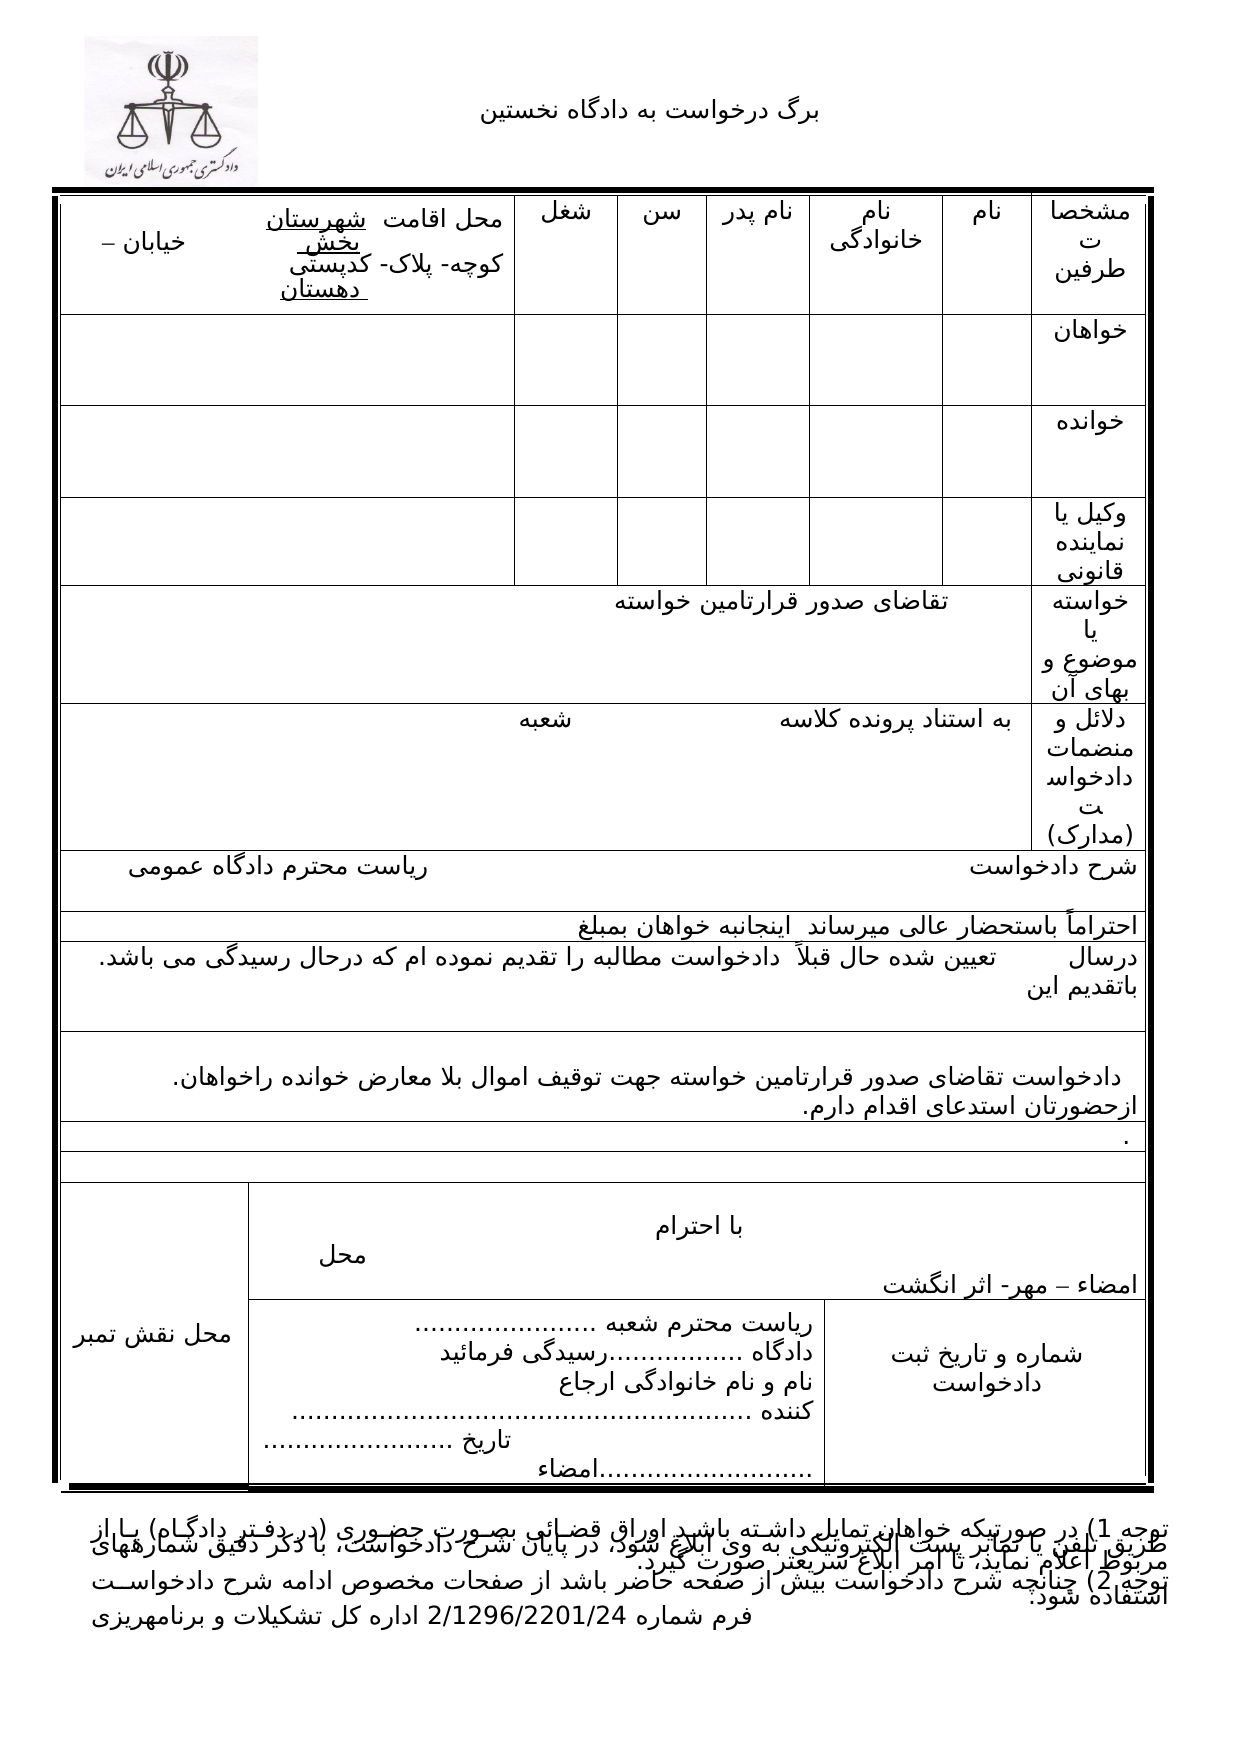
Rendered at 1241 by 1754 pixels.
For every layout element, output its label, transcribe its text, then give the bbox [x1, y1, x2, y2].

picture [84, 36, 259, 187]
table_cell [515, 406, 617, 497]
table_cell [707, 498, 809, 585]
table_cell [61, 315, 514, 405]
table_cell با احترام محل امضاء – مهر- اثر انگشت [249, 1183, 1145, 1299]
table_header سن [618, 196, 706, 314]
table_cell خواسته یا موضوع و بهای آن [1032, 586, 1145, 703]
table_cell به استناد پرونده کلاسه شعبه [61, 704, 1031, 850]
table_cell [61, 498, 514, 585]
table_cell دادخواست تقاضای صدور قرارتامین خواسته جهت توقیف اموال بلا معارض خوانده راخواهان. ازحضورتان استدعای اقدام دارم. [61, 1032, 1145, 1121]
table_cell [810, 315, 942, 405]
table_cell . [61, 1122, 1145, 1151]
text توجه 2) چنانچه شرح دادخواست بیش از صفحه حاضر باشد از صفحات مخصوص ادامه شرح دادخواست استفاده شود. [91, 1576, 1169, 1611]
table_cell [943, 498, 1031, 585]
table_cell وکیل یا نماینده قانونی [1032, 498, 1145, 585]
table_cell [618, 315, 706, 405]
table_cell شماره و تاریخ ثبت دادخواست [825, 1299, 1148, 1483]
text برگ درخواست به دادگاه نخستین [259, 96, 1090, 125]
table_cell [61, 1152, 1145, 1182]
table_cell دلائل و منضمات دادخواست (مدارک) [1032, 704, 1145, 850]
text فرم شماره 2/1296/2201/24 اداره کل تشکیلات و برنامهریزی [91, 1611, 344, 1628]
table_cell خواهان [1032, 315, 1145, 405]
table_cell [810, 406, 942, 497]
table_cell [707, 315, 809, 405]
table_cell [943, 406, 1031, 497]
table_cell [618, 498, 706, 585]
table_header نام پدر [707, 196, 809, 314]
table_cell خوانده [1032, 406, 1145, 497]
table_header محل اقامت شهرستان بخش خیابان – کوچه- پلاک- کدپستی دهستان [57, 193, 514, 314]
table_cell درسال تعیین شده حال قبلاً دادخواست مطالبه را تقدیم نموده ام که درحال رسیدگی می باشد. باتقدیم این [61, 942, 1145, 1031]
text فرم شماره 2/1296/2201/24 اداره کل تشکیلات و برنامهریزی [339, 1611, 1169, 1628]
table_header نام خانوادگی [810, 196, 942, 314]
table_cell [618, 406, 706, 497]
table_cell [515, 498, 617, 585]
table_cell [61, 406, 514, 497]
table_cell شرح دادخواست ریاست محترم دادگاه عمومی [61, 851, 1145, 911]
table_cell [515, 315, 617, 405]
table_cell تقاضای صدور قرارتامین خواسته [61, 586, 1031, 703]
table_cell ریاست محترم شعبه ....................... دادگاه .................رسیدگی فرمائید نام و نام خانوادگی ارجاع کننده .......................................................... تاریخ ...................................................امضاء [249, 1300, 824, 1483]
table_header مشخصات طرفین [1032, 193, 1149, 314]
table_header شغل [515, 196, 617, 314]
table_cell [707, 406, 809, 497]
table_header نام [943, 196, 1031, 314]
table_cell محل نقش تمبر [58, 1182, 248, 1483]
table_cell [943, 315, 1031, 405]
text توجه 1) در صورتیکه خواهان تمایل داشته باشد اوراق قضائی بصورت حضوری (در دفتر دادگاه) یا از طریق تلفن یا نمابر پست الکترونیکی به وی ابلاغ شود، در پایان شرح دادخواست، با ذکر دقیق شمارههای مربوط اعلام نماید، تا امر ابلاغ سریعتر صورت گیرد. [91, 1523, 1169, 1576]
table_cell [810, 498, 942, 585]
table_cell احتراماً باستحضار عالی میرساند اینجانبه خواهان بمبلغ [61, 912, 1145, 941]
